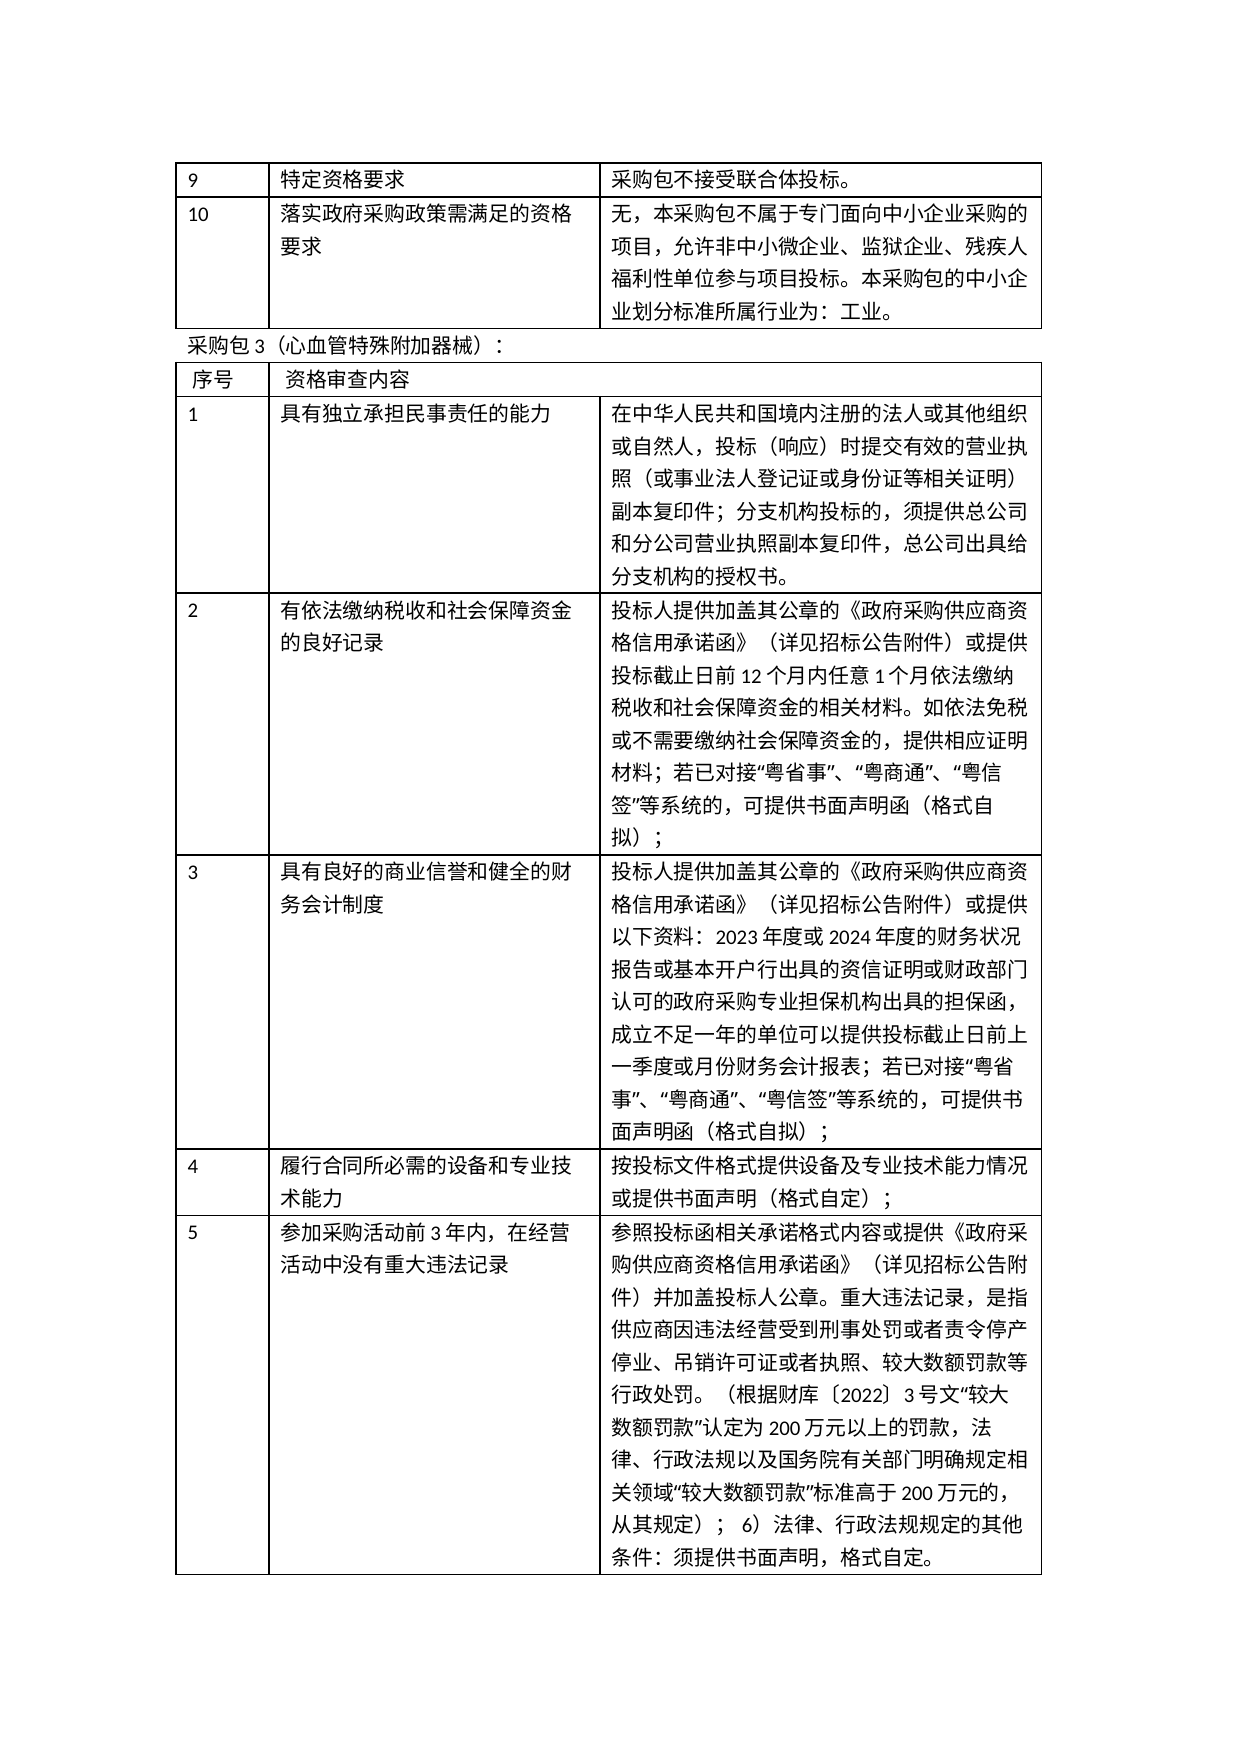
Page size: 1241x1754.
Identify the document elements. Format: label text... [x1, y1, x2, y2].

table_cell 2 [177, 594, 268, 854]
table_cell 特定资格要求 [270, 164, 599, 196]
table_cell 在中华人民共和国境内注册的法人或其他组织或自然人，投标（响应）时提交有效的营业执照（或事业法人登记证或身份证等相关证明）副本复印件；分支机构投标的，须提供总公司和分公司营业执照副本复印件，总公司出具给分支机构的授权书。 [601, 397, 1041, 592]
table_cell 有依法缴纳税收和社会保障资金的良好记录 [270, 594, 599, 854]
table_cell 1 [177, 397, 268, 592]
table_cell 参照投标函相关承诺格式内容或提供《政府采购供应商资格信用承诺函》（详见招标公告附件）并加盖投标人公章。重大违法记录，是指供应商因违法经营受到刑事处罚或者责令停产停业、吊销许可证或者执照、较大数额罚款等行政处罚。（根据财库〔2022〕3 号文“较大数额罚款”认定为200万元以上的罚款，法律、行政法规以及国务院有关部门明确规定相关领域“较大数额罚款”标准高于200万元的，从其规定）； 6）法律、行政法规规定的其他条件：须提供书面声明，格式自定。 [601, 1216, 1041, 1573]
table_cell 参加采购活动前3年内，在经营活动中没有重大违法记录 [270, 1216, 599, 1573]
table_cell 无，本采购包不属于专门面向中小企业采购的项目，允许非中小微企业、监狱企业、残疾人福利性单位参与项目投标。本采购包的中小企业划分标准所属行业为：工业。 [601, 198, 1041, 328]
table_cell 按投标文件格式提供设备及专业技术能力情况或提供书面声明（格式自定）； [601, 1150, 1041, 1214]
table_cell 10 [177, 198, 268, 328]
table_header 序号 [177, 363, 268, 396]
table_cell 投标人提供加盖其公章的《政府采购供应商资格信用承诺函》（详见招标公告附件）或提供以下资料：2023年度或2024年度的财务状况报告或基本开户行出具的资信证明或财政部门认可的政府采购专业担保机构出具的担保函，成立不足一年的单位可以提供投标截止日前上一季度或月份财务会计报表；若已对接“粤省事”、“粤商通”、“粤信签”等系统的，可提供书面声明函（格式自拟）； [601, 856, 1041, 1148]
text 采购包3（心血管特殊附加器械）： [187, 329, 1053, 362]
table_cell 采购包不接受联合体投标。 [601, 164, 1041, 196]
table_cell 9 [177, 164, 268, 196]
table_cell 落实政府采购政策需满足的资格要求 [270, 198, 599, 328]
table_cell 3 [177, 856, 268, 1148]
table_cell 具有良好的商业信誉和健全的财务会计制度 [270, 856, 599, 1148]
table_cell 具有独立承担民事责任的能力 [270, 397, 599, 592]
table_cell 履行合同所必需的设备和专业技术能力 [270, 1150, 599, 1214]
table_cell 投标人提供加盖其公章的《政府采购供应商资格信用承诺函》（详见招标公告附件）或提供投标截止日前12个月内任意1个月依法缴纳税收和社会保障资金的相关材料。如依法免税或不需要缴纳社会保障资金的，提供相应证明材料；若已对接“粤省事”、“粤商通”、“粤信签”等系统的，可提供书面声明函（格式自拟）； [601, 594, 1041, 854]
table_cell 4 [177, 1150, 268, 1214]
table_header 资格审查内容 [270, 363, 1041, 396]
table_cell 5 [177, 1216, 268, 1573]
